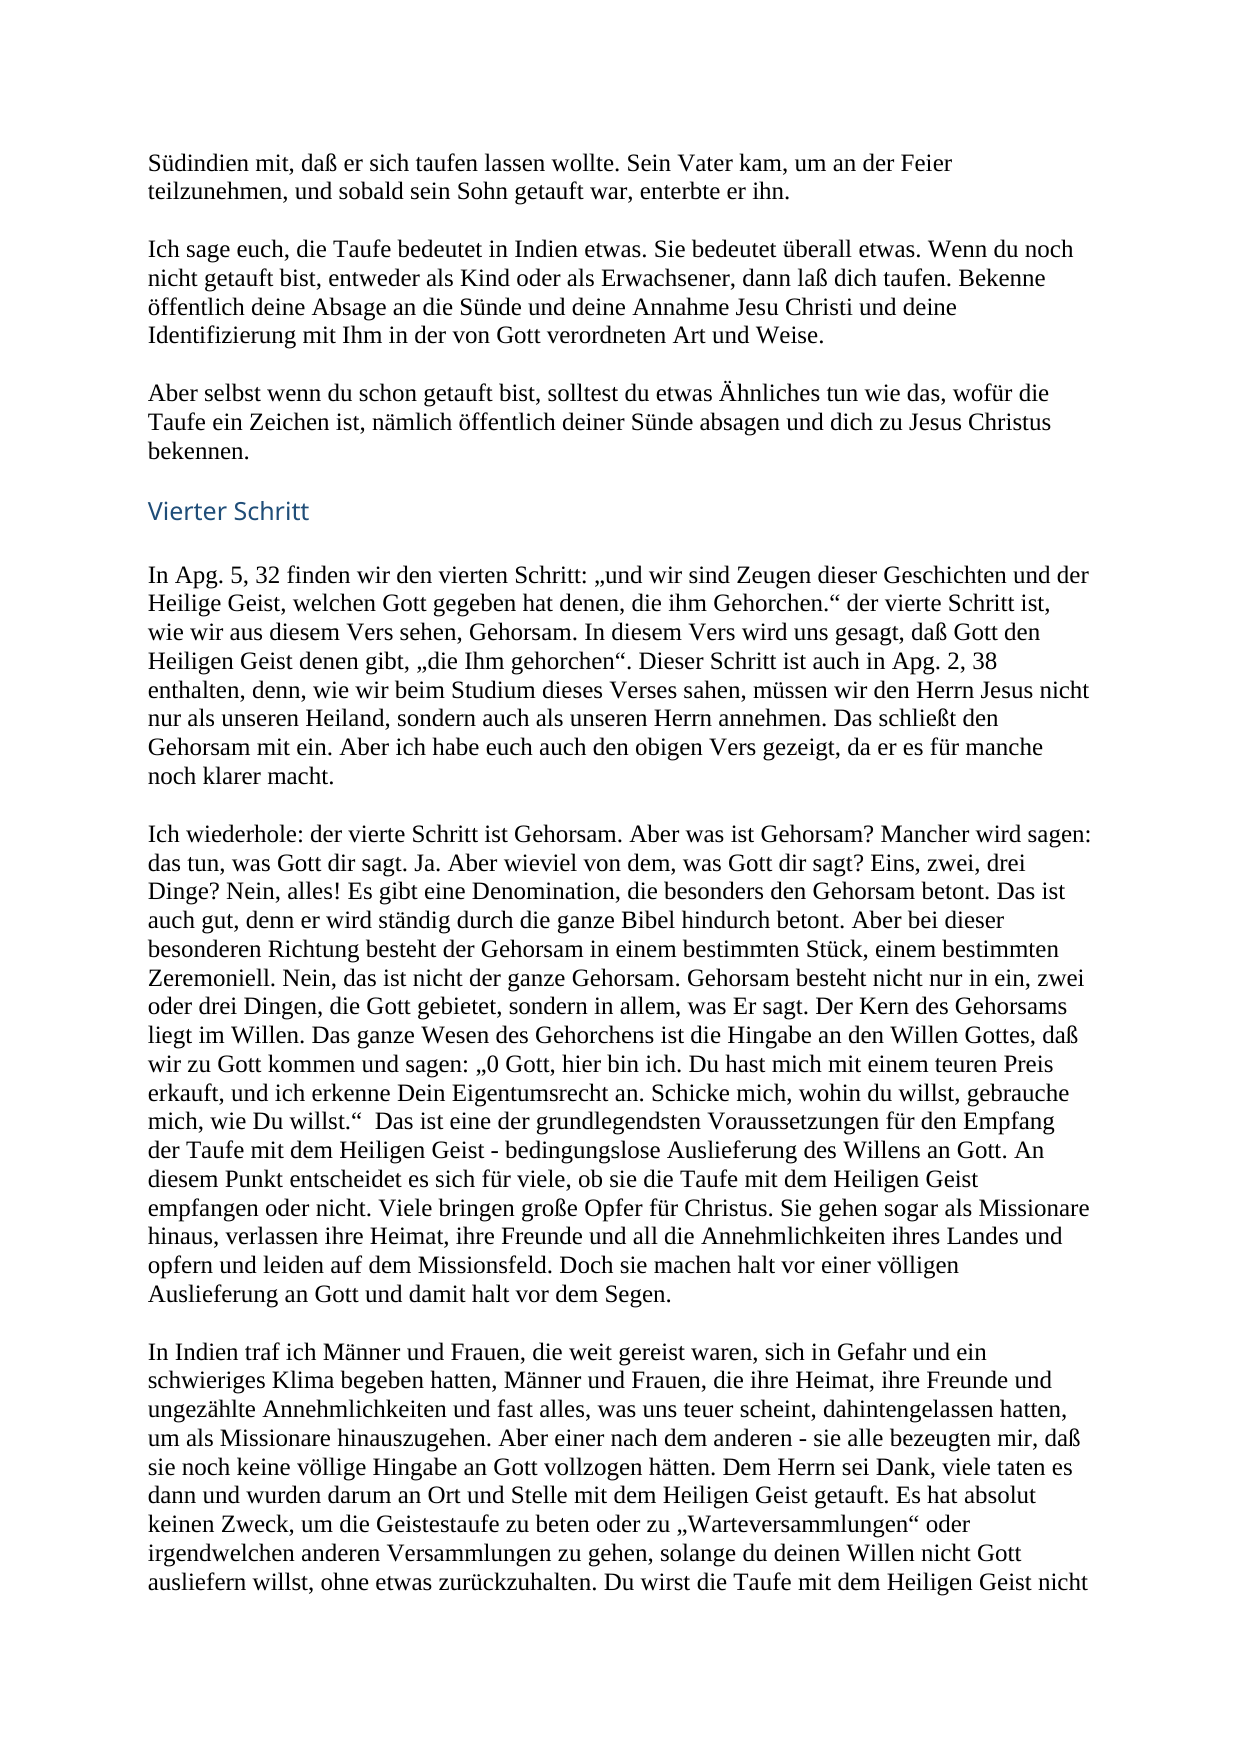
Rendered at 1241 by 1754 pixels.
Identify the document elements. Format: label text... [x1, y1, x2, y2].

text Ich wiederhole: der vierte Schritt ist Gehorsam. Aber was ist Gehorsam? Mancher wird sagen: das tun, was Gott dir sagt. Ja. Aber wieviel von dem, was Gott dir sagt? Eins, zwei, drei Dinge? Nein, alles! Es gibt eine Denomination, die besonders den Gehorsam betont. Das ist auch gut, denn er wird ständig durch die ganze Bibel hindurch betont. Aber bei dieser besonderen Richtung besteht der Gehorsam in einem bestimmten Stück, einem bestimmten Zeremoniell. Nein, das ist nicht der ganze Gehorsam. Gehorsam besteht nicht nur in ein, zwei oder drei Dingen, die Gott gebietet, sondern in allem, was Er sagt. Der Kern des Gehorsams liegt im Willen. Das ganze Wesen des Gehorchens ist die Hingabe an den Willen Gottes, daß wir zu Gott kommen und sagen: „0 Gott, hier bin ich. Du hast mich mit einem teuren Preis erkauft, und ich erkenne Dein Eigentumsrecht an. Schicke mich, wohin du willst, gebrauche mich, wie Du willst.“ Das ist eine der grundlegendsten Voraussetzungen für den Empfang der Taufe mit dem Heiligen Geist - bedingungslose Auslieferung des Willens an Gott. An diesem Punkt entscheidet es sich für viele, ob sie die Taufe mit dem Heiligen Geist empfangen oder nicht. Viele bringen große Opfer für Christus. Sie gehen sogar als Missionare hinaus, verlassen ihre Heimat, ihre Freunde und all die Annehmlichkeiten ihres Landes und opfern und leiden auf dem Missionsfeld. Doch sie machen halt vor einer völligen Auslieferung an Gott und damit halt vor dem Segen. [148, 819, 1093, 1308]
text Aber selbst wenn du schon getauft bist, solltest du etwas Ähnliches tun wie das, wofür die Taufe ein Zeichen ist, nämlich öffentlich deiner Sünde absagen und dich zu Jesus Christus bekennen. [148, 378, 1093, 465]
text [148, 1337, 1093, 1596]
subtitle Vierter Schritt [148, 494, 1093, 528]
text In Apg. 5, 32 finden wir den vierten Schritt: „und wir sind Zeugen dieser Geschichten und der Heilige Geist, welchen Gott gegeben hat denen, die ihm Gehorchen.“ der vierte Schritt ist, wie wir aus diesem Vers sehen, Gehorsam. In diesem Vers wird uns gesagt, daß Gott den Heiligen Geist denen gibt, „die Ihm gehorchen“. Dieser Schritt ist auch in Apg. 2, 38 enthalten, denn, wie wir beim Studium dieses Verses sahen, müssen wir den Herrn Jesus nicht nur als unseren Heiland, sondern auch als unseren Herrn annehmen. Das schließt den Gehorsam mit ein. Aber ich habe euch auch den obigen Vers gezeigt, da er es für manche noch klarer macht. [148, 560, 1093, 790]
text Ich sage euch, die Taufe bedeutet in Indien etwas. Sie bedeutet überall etwas. Wenn du noch nicht getauft bist, entweder als Kind oder als Erwachsener, dann laß dich taufen. Bekenne öffentlich deine Absage an die Sünde und deine Annahme Jesu Christi und deine Identifizierung mit Ihm in der von Gott verordneten Art und Weise. [148, 234, 1093, 349]
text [148, 148, 1093, 205]
